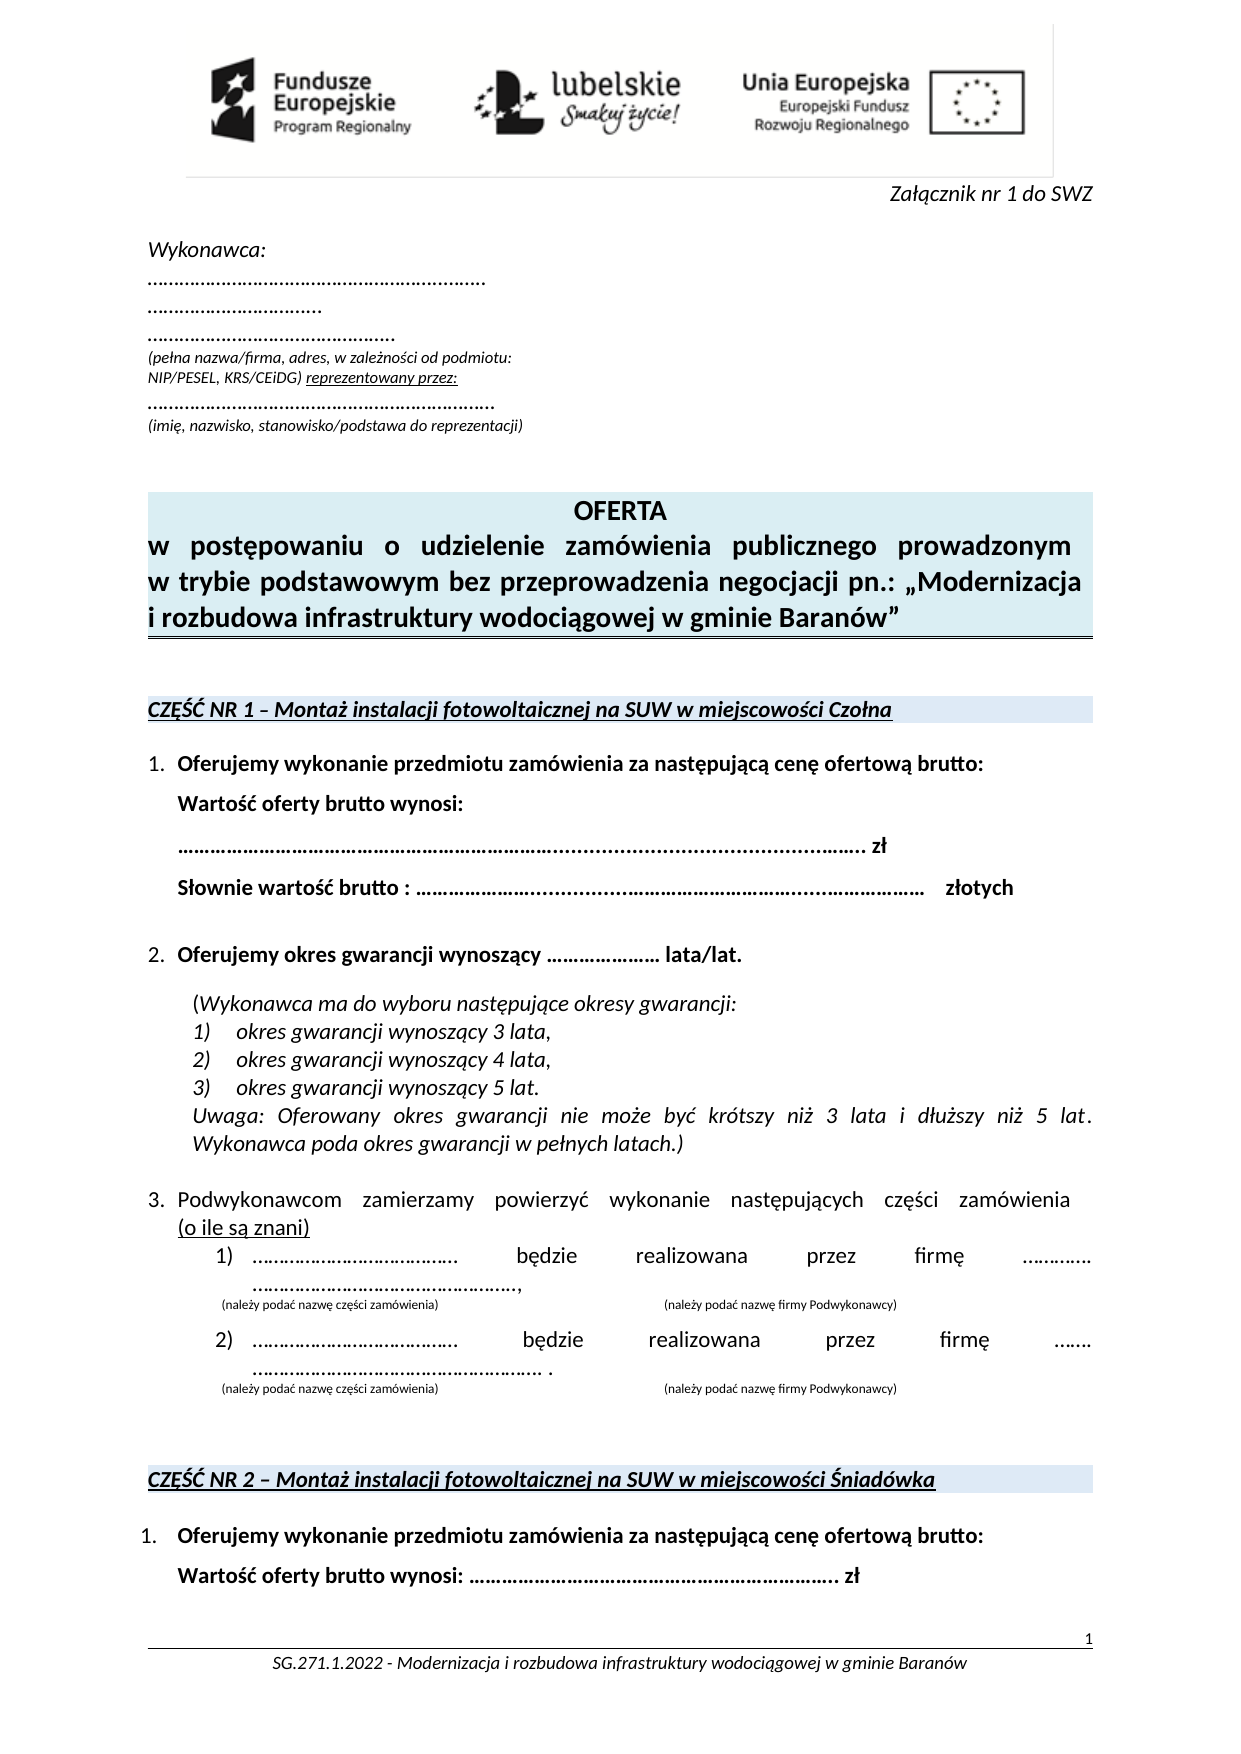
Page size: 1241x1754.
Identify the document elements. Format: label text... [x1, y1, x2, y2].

text ………………………………………………..……..…………………………...……………………………………….. [148, 263, 517, 347]
text OFERTA [148, 492, 1093, 527]
text (Wykonawca ma do wyboru następujące okresy gwarancji: [192, 989, 1093, 1017]
text Wykonawca: [148, 235, 1093, 263]
text Załącznik nr 1 do SWZ [738, 179, 1093, 207]
list ………………………………… będzie realizowana przez firmę ………….………………………………………….., [215, 1241, 1093, 1297]
text NIP/PESEL, KRS/CEiDG) reprezentowany przez: [148, 367, 664, 387]
text Uwaga: Oferowany okres gwarancji nie może być krótszy niż 3 lata i dłuższy niż 5 lat. Wykonawca poda okres gwarancji w pełnych latach.) [192, 1101, 1093, 1157]
list Oferujemy wykonanie przedmiotu zamówienia za następującą cenę ofertową brutto: [140, 1521, 1093, 1549]
list Oferujemy wykonanie przedmiotu zamówienia za następującą cenę ofertową brutto: [148, 749, 1093, 777]
text CZĘŚĆ NR 2 – Montaż instalacji fotowoltaicznej na SUW w miejscowości Śniadówka [148, 1465, 1093, 1493]
list Podwykonawcom zamierzamy powierzyć wykonanie następujących części zamówienia (o ile są znani) [148, 1185, 1093, 1241]
text w postępowaniu o udzielenie zamówienia publicznego prowadzonym w trybie podstawowym bez przeprowadzenia negocjacji pn.: „Modernizacja i rozbudowa infrastruktury wodociągowej w gminie Baranów” [148, 527, 1093, 636]
text (należy podać nazwę części zamówienia) (należy podać nazwę firmy Podwykonawcy) [148, 1381, 1093, 1409]
list okres gwarancji wynoszący 4 lata, [192, 1045, 1093, 1073]
text Słownie wartość brutto : …………………................…………………………......……………… złotych [177, 873, 1093, 901]
picture [185, 24, 1055, 179]
text (pełna nazwa/firma, adres, w zależności od podmiotu: [148, 347, 664, 367]
text Wartość oferty brutto wynosi: ………………………………………………………….. zł [177, 1562, 1093, 1590]
list ………………………………… będzie realizowana przez firmę …….………………………………………………. . [215, 1325, 1093, 1381]
text Wartość oferty brutto wynosi: ……………………………………………………………............................................…….. zł [177, 789, 1093, 859]
text CZĘŚĆ NR 1 – Montaż instalacji fotowoltaicznej na SUW w miejscowości Czołna [148, 696, 1093, 723]
list Oferujemy okres gwarancji wynoszący ………………… lata/lat. [148, 940, 1093, 968]
text (imię, nazwisko, stanowisko/podstawa do reprezentacji) [148, 416, 664, 436]
text ………………………………………………………… [148, 387, 664, 416]
list okres gwarancji wynoszący 5 lat. [192, 1073, 1093, 1101]
list okres gwarancji wynoszący 3 lata, [192, 1017, 1093, 1045]
text (należy podać nazwę części zamówienia) (należy podać nazwę firmy Podwykonawcy) [148, 1297, 1093, 1325]
